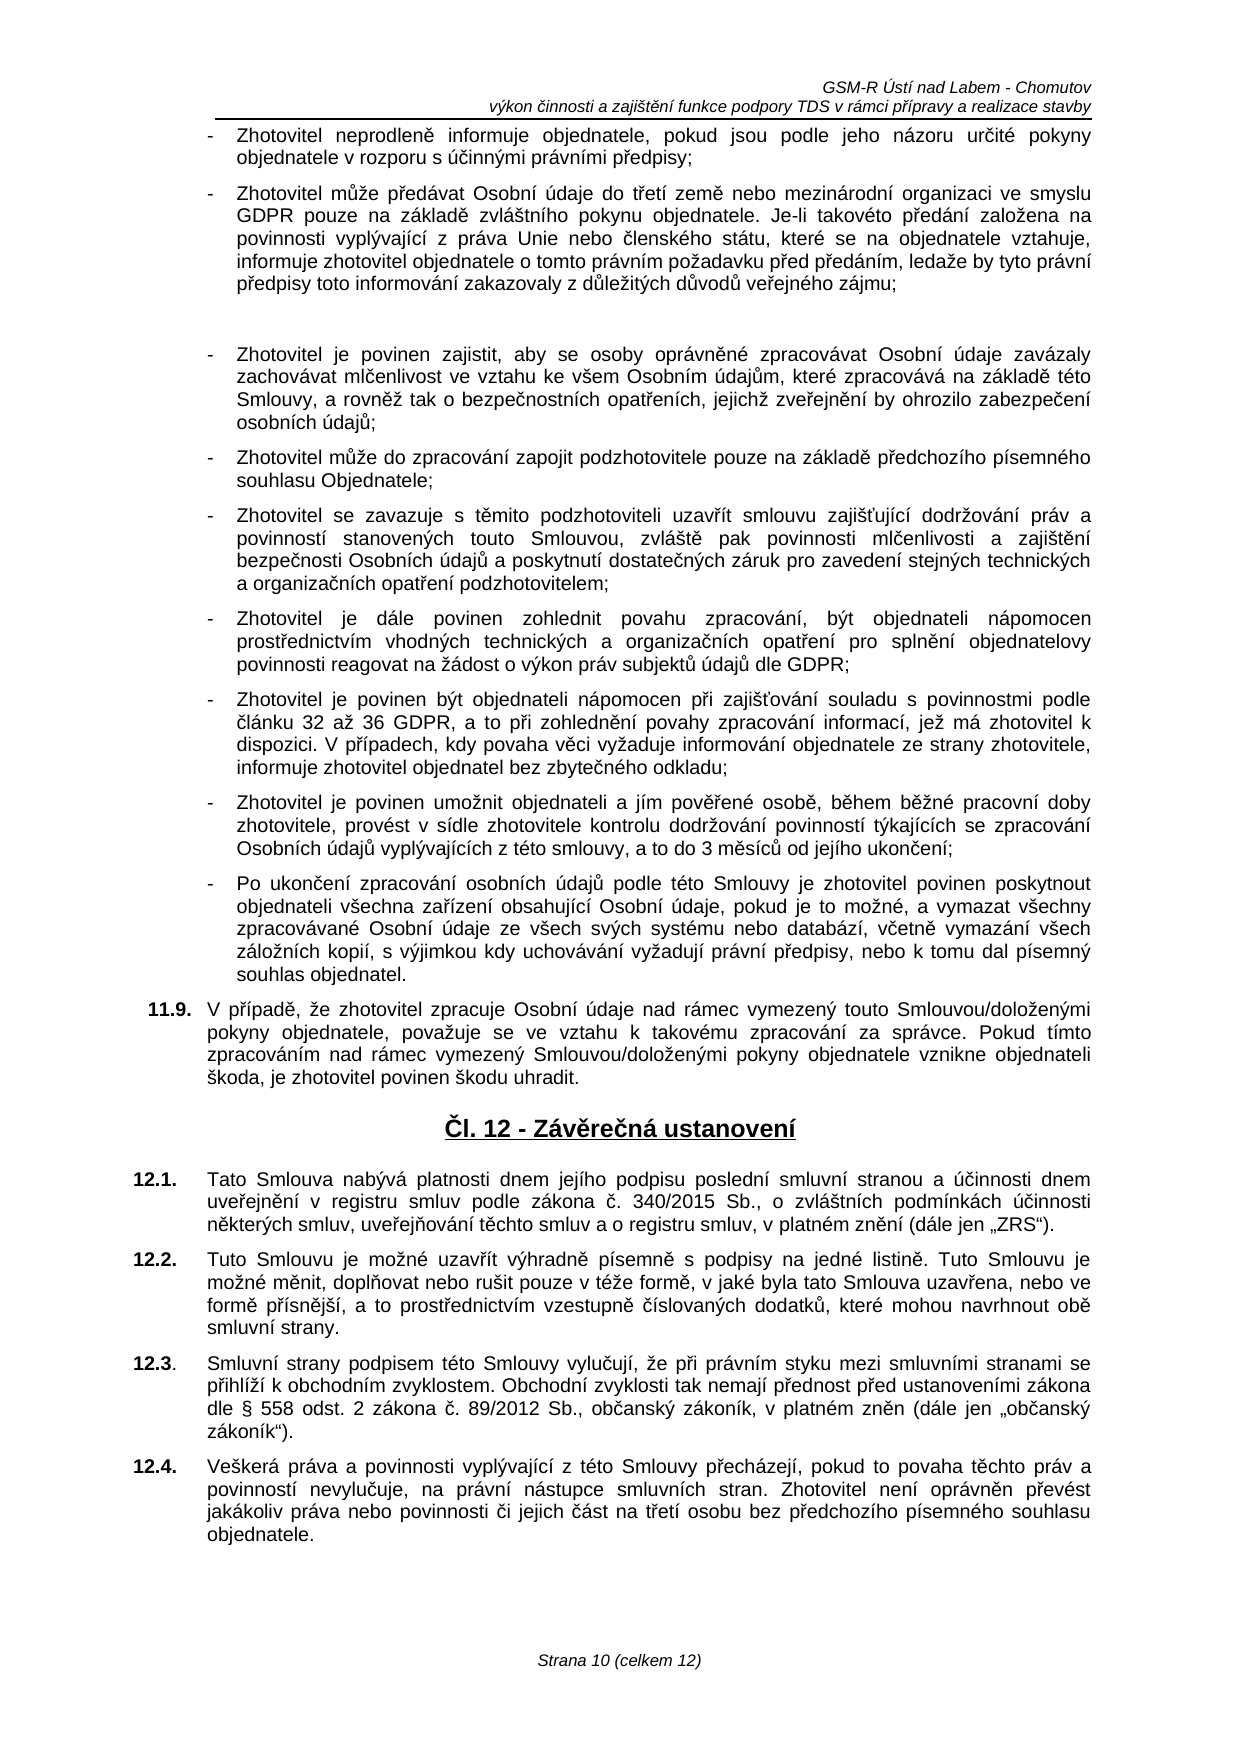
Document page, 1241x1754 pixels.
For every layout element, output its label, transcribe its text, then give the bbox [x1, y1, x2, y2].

text - Zhotovitel je povinen být objednateli nápomocen při zajišťování souladu s povinnostmi podle článku 32 až 36 GDPR, a to při zohlednění povahy zpracování informací, jež má zhotovitel k dispozici. V případech, kdy povaha věci vyžaduje informování objednatele ze strany zhotovitele, informuje zhotovitel objednatel bez zbytečného odkladu; [207, 688, 1092, 779]
text - Zhotovitel je povinen zajistit, aby se osoby oprávněné zpracovávat Osobní údaje zavázaly zachovávat mlčenlivost ve vztahu ke všem Osobním údajům, které zpracovává na základě této Smlouvy, a rovněž tak o bezpečnostních opatřeních, jejichž zveřejnění by ohrozilo zabezpečení osobních údajů; [207, 343, 1092, 433]
text 12.2. Tuto Smlouvu je možné uzavřít výhradně písemně s podpisy na jedné listině. Tuto Smlouvu je možné měnit, doplňovat nebo rušit pouze v téže formě, v jaké byla tato Smlouva uzavřena, nebo ve formě přísnější, a to prostřednictvím vzestupně číslovaných dodatků, které mohou navrhnout obě smluvní strany. [133, 1248, 1092, 1339]
text - Zhotovitel je povinen umožnit objednateli a jím pověřené osobě, během běžné pracovní doby zhotovitele, provést v sídle zhotovitele kontrolu dodržování povinností týkajících se zpracování Osobních údajů vyplývajících z této smlouvy, a to do 3 měsíců od jejího ukončení; [207, 791, 1092, 859]
text - Zhotovitel může předávat Osobní údaje do třetí země nebo mezinárodní organizaci ve smyslu GDPR pouze na základě zvláštního pokynu objednatele. Je-li takovéto předání založena na povinnosti vyplývající z práva Unie nebo členského státu, které se na objednatele vztahuje, informuje zhotovitel objednatele o tomto právním požadavku před předáním, ledaže by tyto právní předpisy toto informování zakazovaly z důležitých důvodů veřejného zájmu; [207, 181, 1092, 295]
text - Po ukončení zpracování osobních údajů podle této Smlouvy je zhotovitel povinen poskytnout objednateli všechna zařízení obsahující Osobní údaje, pokud je to možné, a vymazat všechny zpracovávané Osobní údaje ze všech svých systému nebo databází, včetně vymazání všech záložních kopií, s výjimkou kdy uchovávání vyžadují právní předpisy, nebo k tomu dal písemný souhlas objednatel. [207, 872, 1092, 985]
text 12.1. Tato Smlouva nabývá platnosti dnem jejího podpisu poslední smluvní stranou a účinnosti dnem uveřejnění v registru smluv podle zákona č. 340/2015 Sb., o zvláštních podmínkách účinnosti některých smluv, uveřejňování těchto smluv a o registru smluv, v platném znění (dále jen „ZRS“). [133, 1167, 1092, 1236]
text 12.4. Veškerá práva a povinnosti vyplývající z této Smlouvy přecházejí, pokud to povaha těchto práv a povinností nevylučuje, na právní nástupce smluvních stran. Zhotovitel není oprávněn převést jakákoliv práva nebo povinnosti či jejich část na třetí osobu bez předchozího písemného souhlasu objednatele. [133, 1455, 1092, 1546]
text - Zhotovitel může do zpracování zapojit podzhotovitele pouze na základě předchozího písemného souhlasu Objednatele; [207, 446, 1092, 491]
subtitle Čl. 12 - Závěrečná ustanovení [148, 1114, 1092, 1142]
text - Zhotovitel je dále povinen zohlednit povahu zpracování, být objednateli nápomocen prostřednictvím vhodných technických a organizačních opatření pro splnění objednatelovy povinnosti reagovat na žádost o výkon práv subjektů údajů dle GDPR; [207, 607, 1092, 675]
text - Zhotovitel se zavazuje s těmito podzhotoviteli uzavřít smlouvu zajišťující dodržování práv a povinností stanovených touto Smlouvou, zvláště pak povinnosti mlčenlivosti a zajištění bezpečnosti Osobních údajů a poskytnutí dostatečných záruk pro zavedení stejných technických a organizačních opatření podzhotovitelem; [207, 504, 1092, 595]
text - Zhotovitel neprodleně informuje objednatele, pokud jsou podle jeho názoru určité pokyny objednatele v rozporu s účinnými právními předpisy; [207, 123, 1092, 169]
text 12.3. Smluvní strany podpisem této Smlouvy vylučují, že při právním styku mezi smluvními stranami se přihlíží k obchodním zvyklostem. Obchodní zvyklosti tak nemají přednost před ustanoveními zákona dle § 558 odst. 2 zákona č. 89/2012 Sb., občanský zákoník, v platném zněn (dále jen „občanský zákoník“). [133, 1351, 1092, 1442]
text 11.9. V případě, že zhotovitel zpracuje Osobní údaje nad rámec vymezený touto Smlouvou/doloženými pokyny objednatele, považuje se ve vztahu k takovému zpracování za správce. Pokud tímto zpracováním nad rámec vymezený Smlouvou/doloženými pokyny objednatele vznikne objednateli škoda, je zhotovitel povinen škodu uhradit. [148, 998, 1092, 1089]
